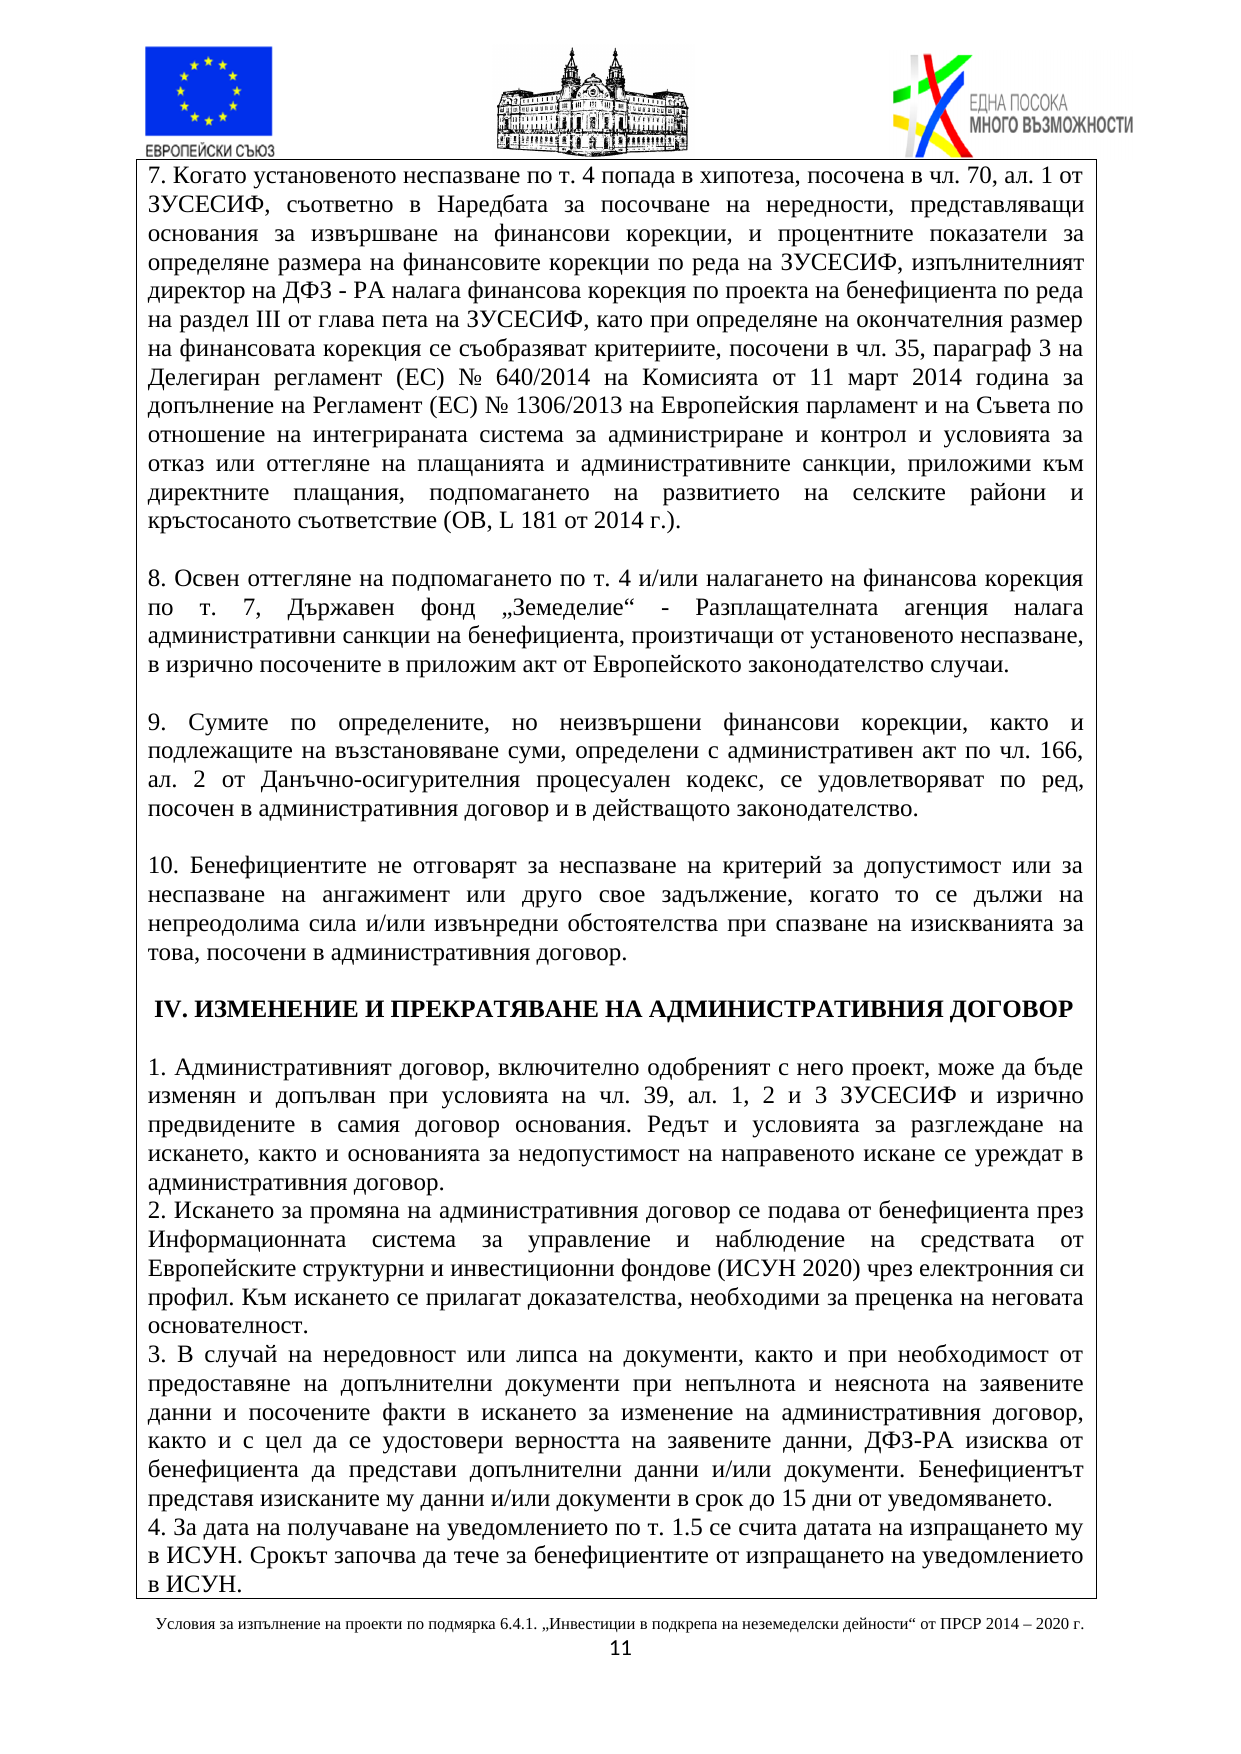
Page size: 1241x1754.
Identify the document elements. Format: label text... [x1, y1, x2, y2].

picture [492, 44, 695, 159]
picture [145, 45, 275, 159]
picture [886, 50, 1136, 160]
